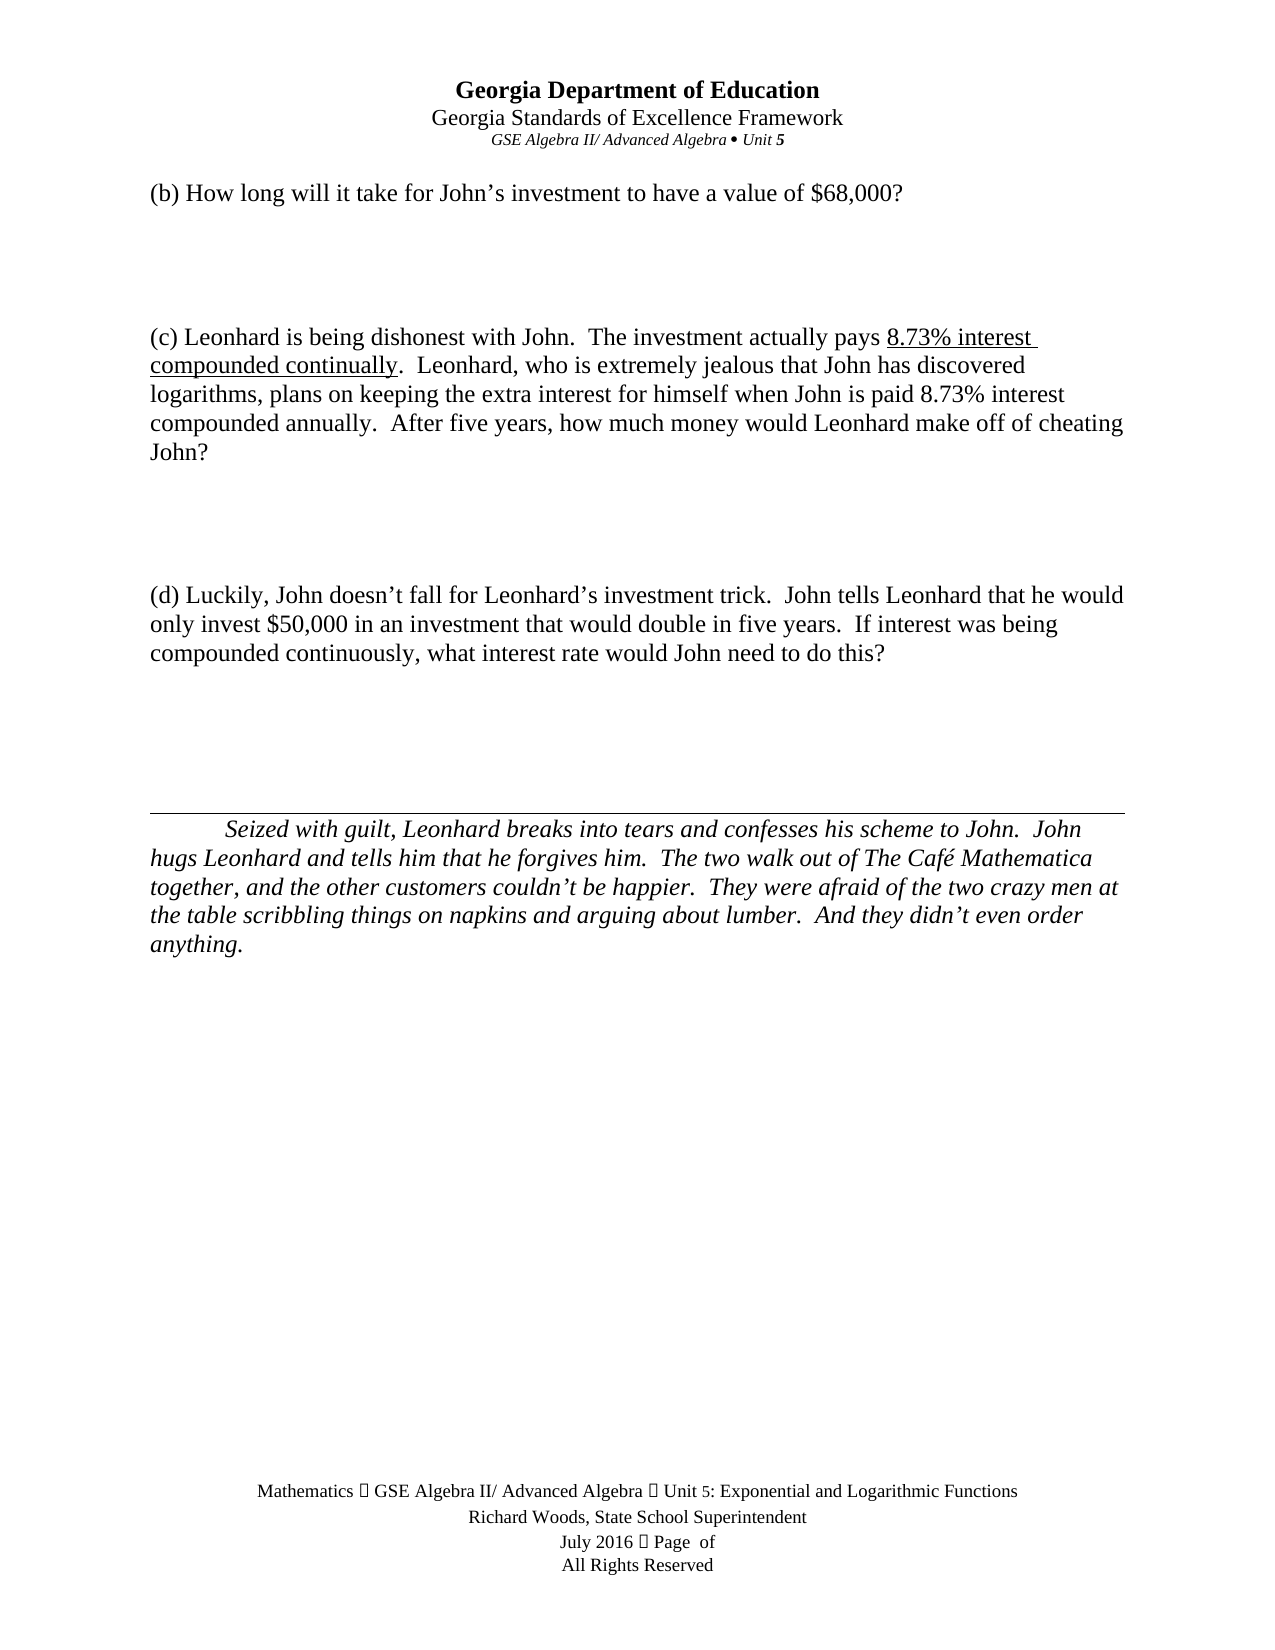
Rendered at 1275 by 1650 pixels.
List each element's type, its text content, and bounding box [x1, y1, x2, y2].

text Seized with guilt, Leonhard breaks into tears and confesses his scheme to John. John hugs Leonhard and tells him that he forgives him. The two walk out of The Café Mathematica together, and the other customers couldn’t be happier. They were afraid of the two crazy men at the table scribbling things on napkins and arguing about lumber. And they didn’t even order anything. [150, 814, 1125, 958]
text (b) How long will it take for John’s investment to have a value of $68,000? [150, 178, 1125, 207]
text (c) Leonhard is being dishonest with John. The investment actually pays 8.73% interest compounded continually. Leonhard, who is extremely jealous that John has discovered logarithms, plans on keeping the extra interest for himself when John is paid 8.73% interest compounded annually. After five years, how much money would Leonhard make off of cheating John? [150, 322, 1125, 466]
text (d) Luckily, John doesn’t fall for Leonhard’s investment trick. John tells Leonhard that he would only invest $50,000 in an investment that would double in five years. If interest was being compounded continuously, what interest rate would John need to do this? [150, 581, 1125, 667]
